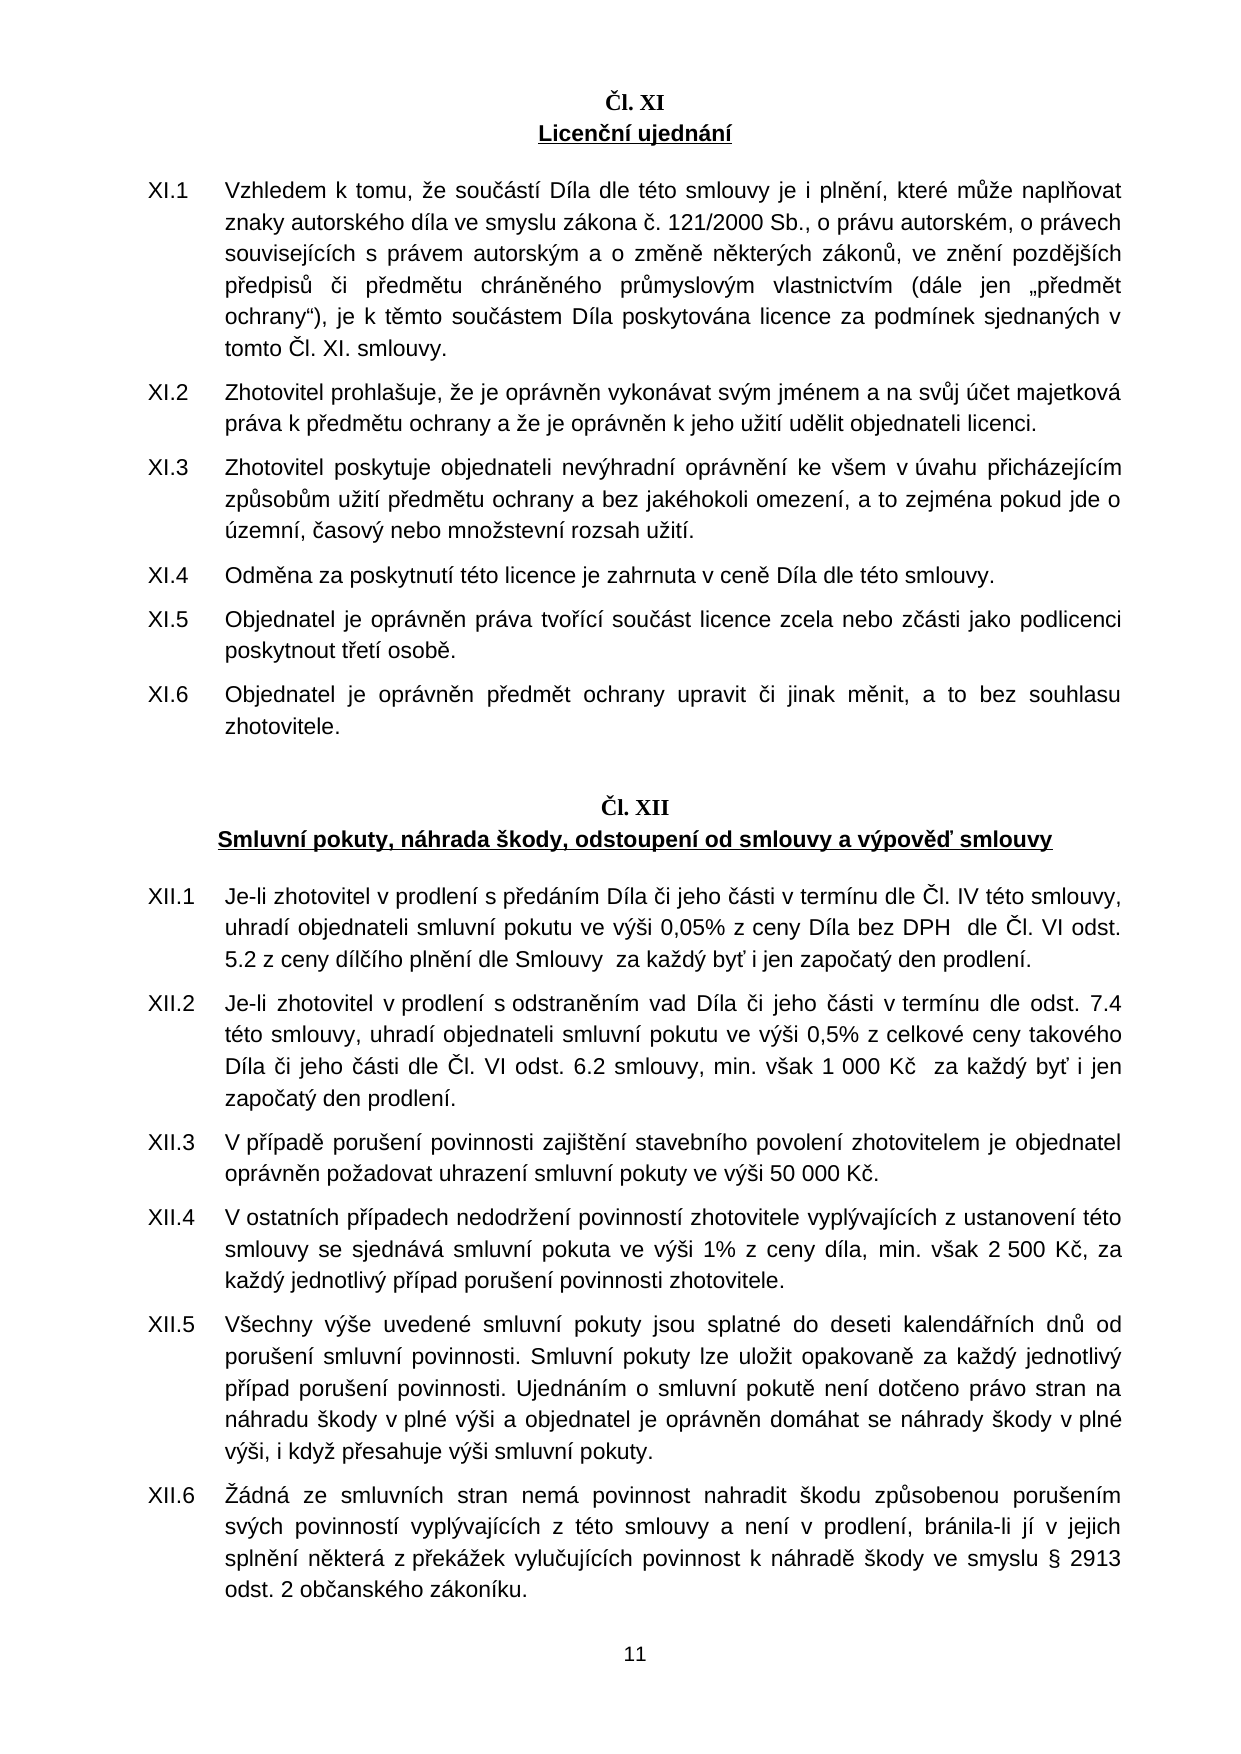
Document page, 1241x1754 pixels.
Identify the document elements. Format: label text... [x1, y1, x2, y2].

list V ostatních případech nedodržení povinností zhotovitele vyplývajících z ustanovení této smlouvy se sjednává smluvní pokuta ve výši 1% z ceny díla, min. však 2 500 Kč, za každý jednotlivý případ porušení povinnosti zhotovitele. [148, 1204, 1122, 1294]
list Je-li zhotovitel v prodlení s odstraněním vad Díla či jeho části v termínu dle odst. 7.4 této smlouvy, uhradí objednateli smluvní pokutu ve výši 0,5% z celkové ceny takového Díla či jeho části dle Čl. VI odst. 6.2 smlouvy, min. však 1 000 Kč za každý byť i jen započatý den prodlení. [148, 990, 1122, 1111]
list Je-li zhotovitel v prodlení s předáním Díla či jeho části v termínu dle Čl. IV této smlouvy, uhradí objednateli smluvní pokutu ve výši 0,05% z ceny Díla bez DPH dle Čl. VI odst. 5.2 z ceny dílčího plnění dle Smlouvy za každý byť i jen započatý den prodlení. [148, 883, 1122, 972]
list Odměna za poskytnutí této licence je zahrnuta v ceně Díla dle této smlouvy. [148, 562, 1122, 588]
list Objednatel je oprávněn práva tvořící součást licence zcela nebo zčásti jako podlicenci poskytnout třetí osobě. [148, 606, 1122, 663]
list Zhotovitel prohlašuje, že je oprávněn vykonávat svým jménem a na svůj účet majetková práva k předmětu ochrany a že je oprávněn k jeho užití udělit objednateli licenci. [148, 379, 1122, 437]
list Vzhledem k tomu, že součástí Díla dle této smlouvy je i plnění, které může naplňovat znaky autorského díla ve smyslu zákona č. 121/2000 Sb., o právu autorském, o právech souvisejících s právem autorským a o změně některých zákonů, ve znění pozdějších předpisů či předmětu chráněného průmyslovým vlastnictvím (dále jen „předmět ochrany“), je k těmto součástem Díla poskytována licence za podmínek sjednaných v tomto Čl. XI. smlouvy. [148, 177, 1122, 361]
list Žádná ze smluvních stran nemá povinnost nahradit škodu způsobenou porušením svých povinností vyplývajících z této smlouvy a není v prodlení, bránila-li jí v jejich splnění některá z překážek vylučujících povinnost k náhradě škody ve smyslu § 2913 odst. 2 občanského zákoníku. [148, 1482, 1122, 1603]
list Všechny výše uvedené smluvní pokuty jsou splatné do deseti kalendářních dnů od porušení smluvní povinnosti. Smluvní pokuty lze uložit opakovaně za každý jednotlivý případ porušení povinnosti. Ujednáním o smluvní pokutě není dotčeno právo stran na náhradu škody v plné výši a objednatel je oprávněn domáhat se náhrady škody v plné výši, i když přesahuje výši smluvní pokuty. [148, 1311, 1122, 1464]
text Smluvní pokuty, náhrada škody, odstoupení od smlouvy a výpověď smlouvy [148, 794, 1122, 852]
text Licenční ujednání [148, 89, 1122, 147]
list V případě porušení povinnosti zajištění stavebního povolení zhotovitelem je objednatel oprávněn požadovat uhrazení smluvní pokuty ve výši 50 000 Kč. [148, 1128, 1122, 1186]
list Objednatel je oprávněn předmět ochrany upravit či jinak měnit, a to bez souhlasu zhotovitele. [148, 681, 1122, 739]
list Zhotovitel poskytuje objednateli nevýhradní oprávnění ke všem v úvahu přicházejícím způsobům užití předmětu ochrany a bez jakéhokoli omezení, a to zejména pokud jde o územní, časový nebo množstevní rozsah užití. [148, 454, 1122, 544]
